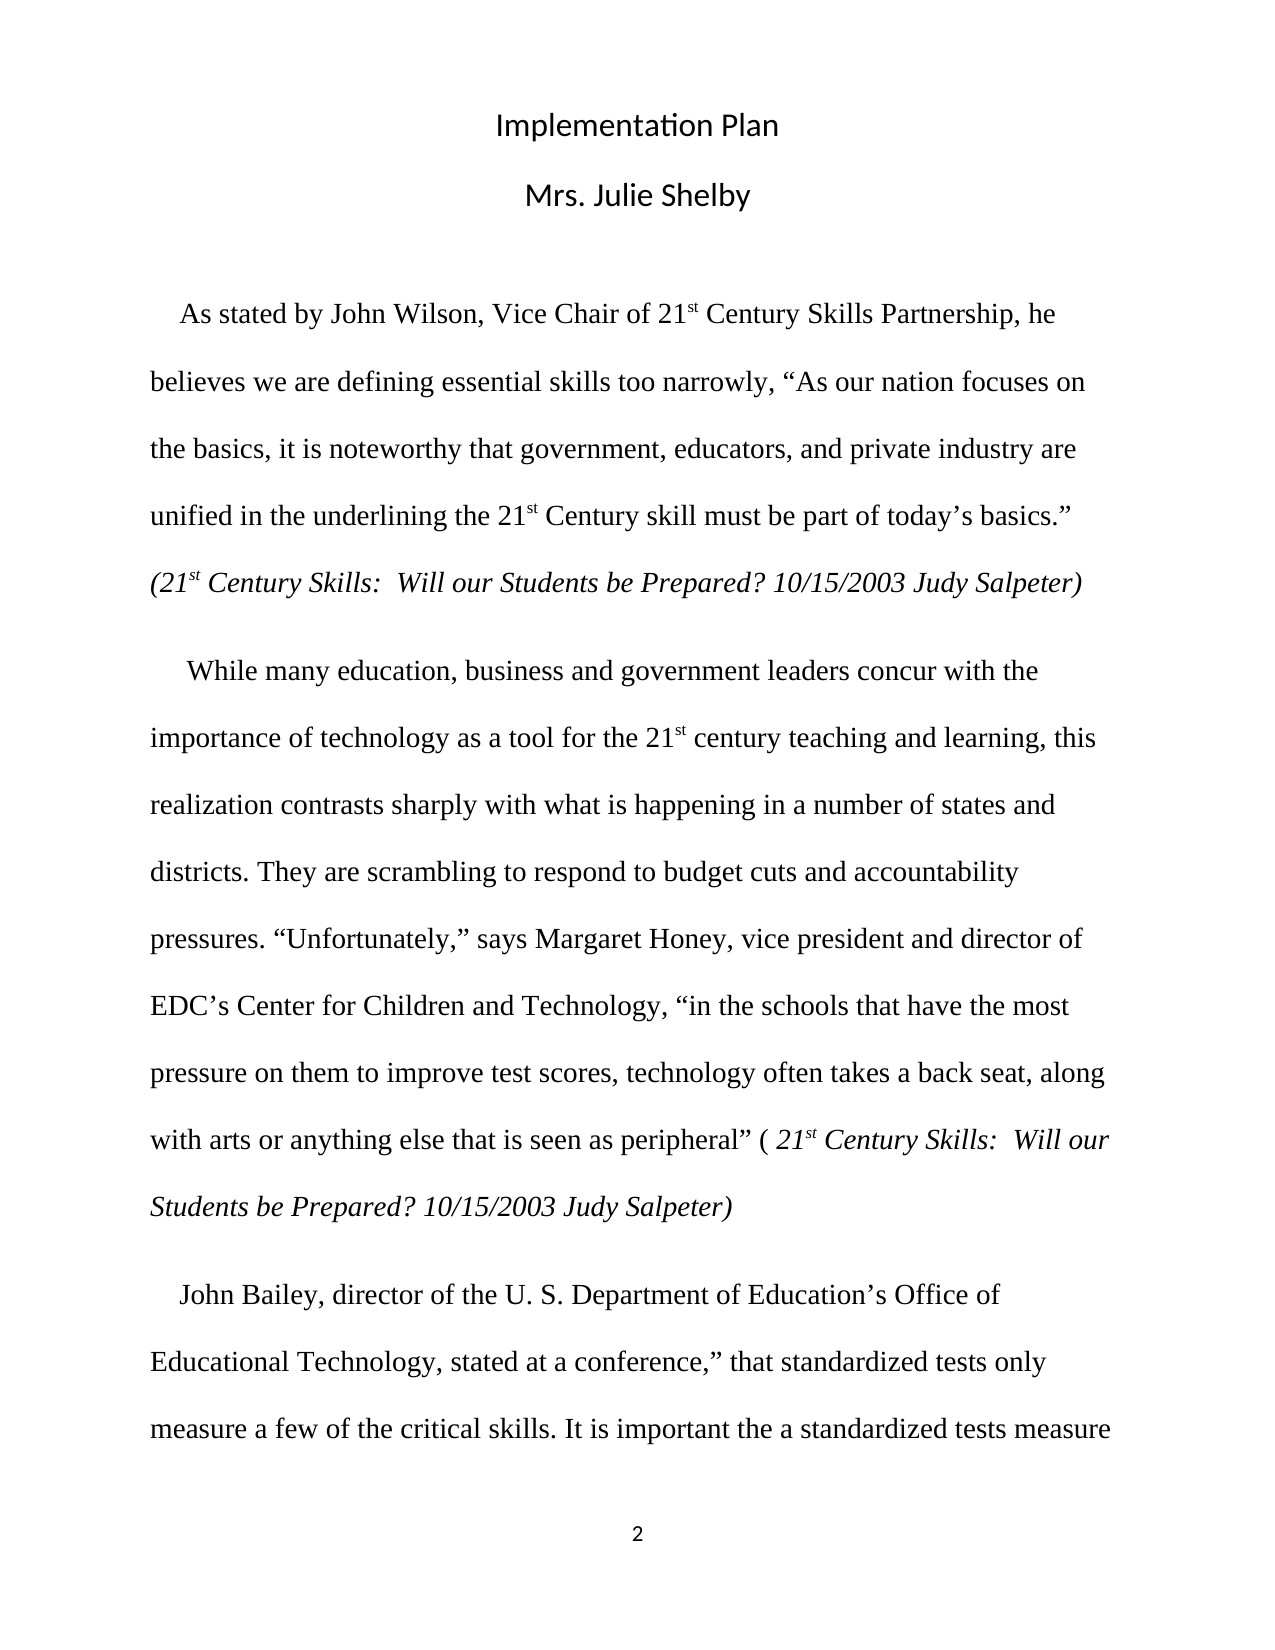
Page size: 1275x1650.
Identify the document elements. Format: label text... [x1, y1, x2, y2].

text As stated by John Wilson, Vice Chair of 21st Century Skills Partnership, he believes we are defining essential skills too narrowly, “As our nation focuses on the basics, it is noteworthy that government, educators, and private industry are unified in the underlining the 21st Century skill must be part of today’s basics.” (21st Century Skills: Will our Students be Prepared? 10/15/2003 Judy Salpeter) [150, 297, 1125, 598]
text While many education, business and government leaders concur with the importance of technology as a tool for the 21st century teaching and learning, this realization contrasts sharply with what is happening in a number of states and districts. They are scrambling to respond to budget cuts and accountability pressures. “Unfortunately,” says Margaret Honey, vice president and director of EDC’s Center for Children and Technology, “in the schools that have the most pressure on them to improve test scores, technology often takes a back seat, along with arts or anything else that is seen as peripheral” ( 21st Century Skills: Will our Students be Prepared? 10/15/2003 Judy Salpeter) [150, 653, 1125, 1223]
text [150, 1277, 1125, 1445]
